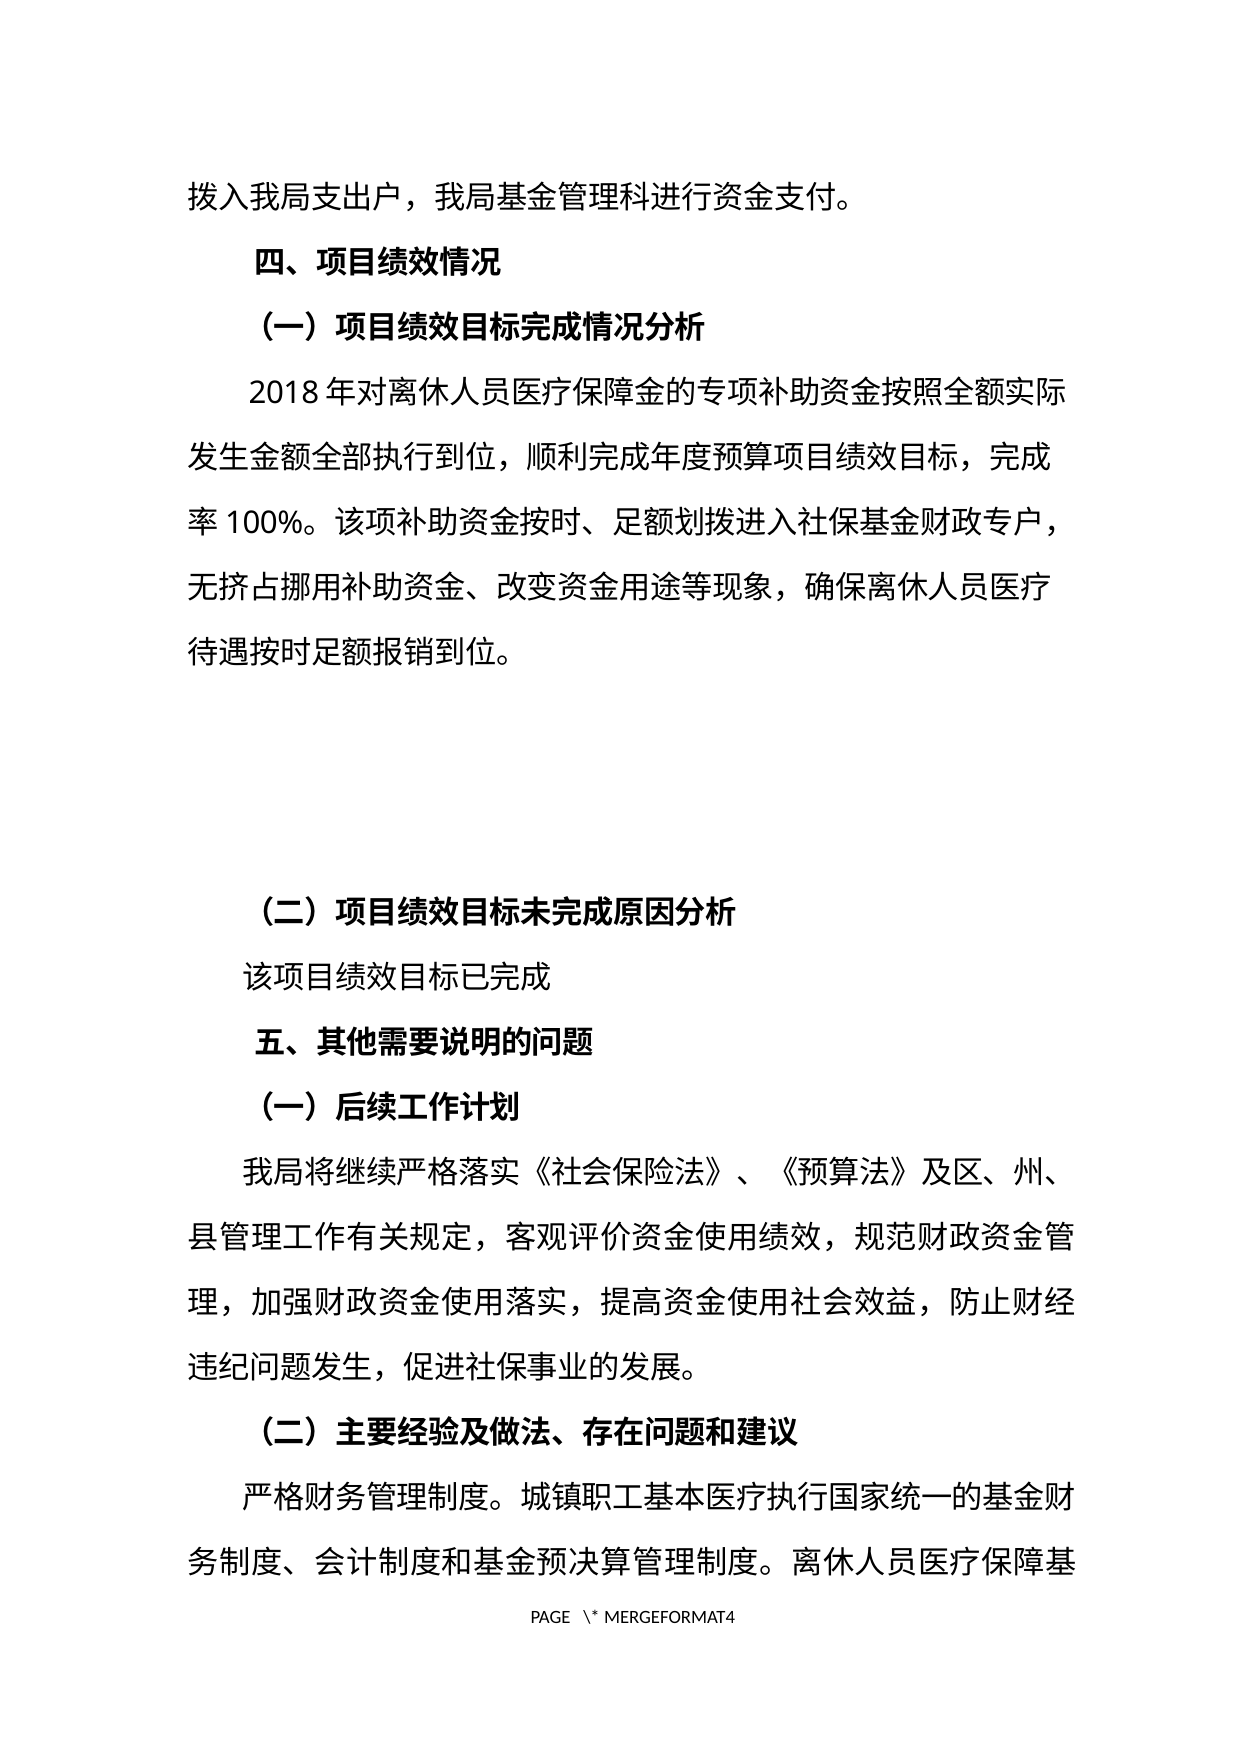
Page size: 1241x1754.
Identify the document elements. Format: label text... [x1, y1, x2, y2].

text （二）主要经验及做法、存在问题和建议 [187, 1397, 1078, 1462]
text 五、其他需要说明的问题 [187, 1007, 1078, 1072]
text （二）项目绩效目标未完成原因分析 [187, 877, 1078, 942]
text 该项目绩效目标已完成 [187, 942, 1078, 1007]
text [187, 162, 1078, 227]
text 四、项目绩效情况 [187, 227, 1078, 292]
text 我局将继续严格落实《社会保险法》、《预算法》及区、州、县管理工作有关规定，客观评价资金使用绩效，规范财政资金管理，加强财政资金使用落实，提高资金使用社会效益，防止财经违纪问题发生，促进社保事业的发展。 [187, 1137, 1078, 1397]
text （一）项目绩效目标完成情况分析 [187, 292, 1078, 357]
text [187, 1462, 1078, 1592]
text 2018年对离休人员医疗保障金的专项补助资金按照全额实际发生金额全部执行到位，顺利完成年度预算项目绩效目标，完成率100%。该项补助资金按时、足额划拨进入社保基金财政专户，无挤占挪用补助资金、改变资金用途等现象，确保离休人员医疗待遇按时足额报销到位。 [187, 357, 1078, 682]
text （一）后续工作计划 [187, 1072, 1078, 1137]
